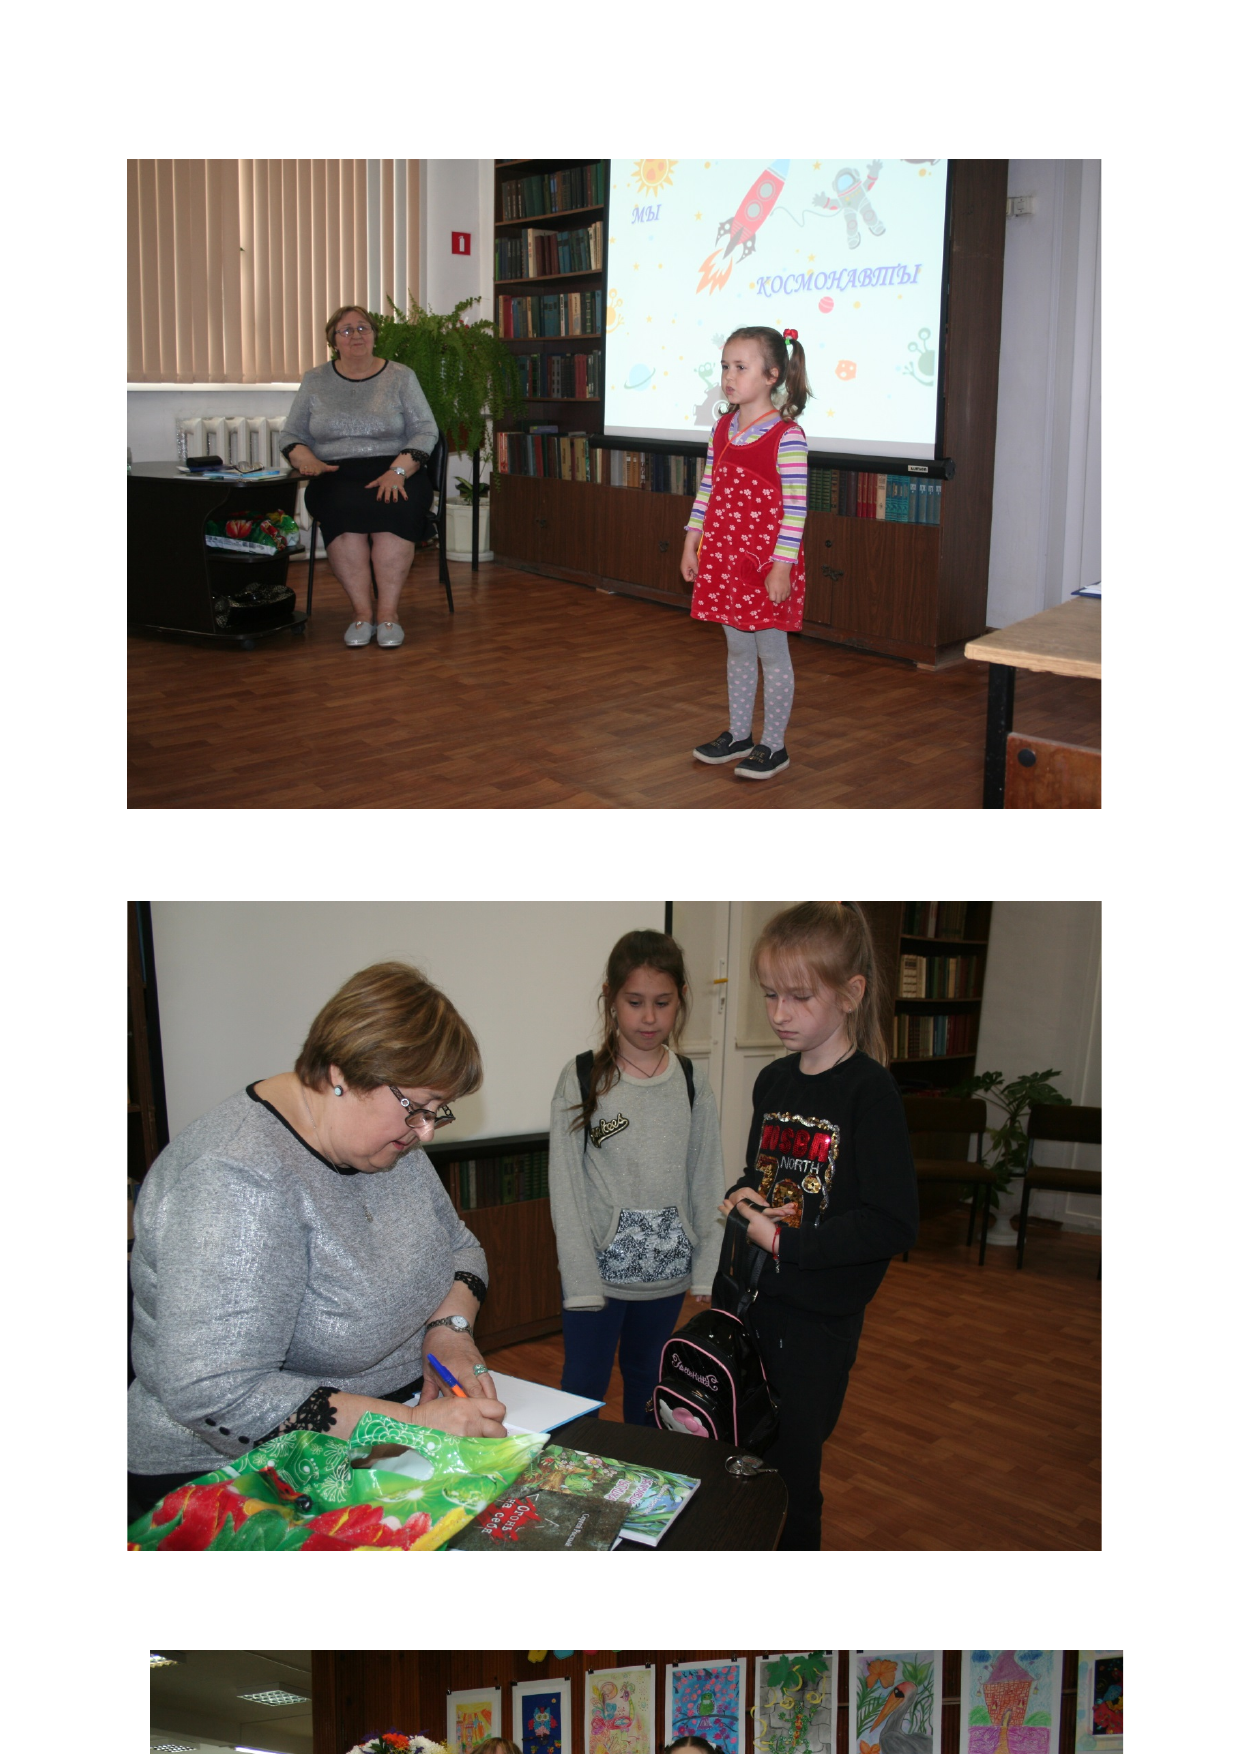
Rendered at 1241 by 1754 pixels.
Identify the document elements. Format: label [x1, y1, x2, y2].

picture [127, 159, 1102, 809]
picture [127, 901, 1102, 1551]
picture [150, 1650, 1124, 1754]
